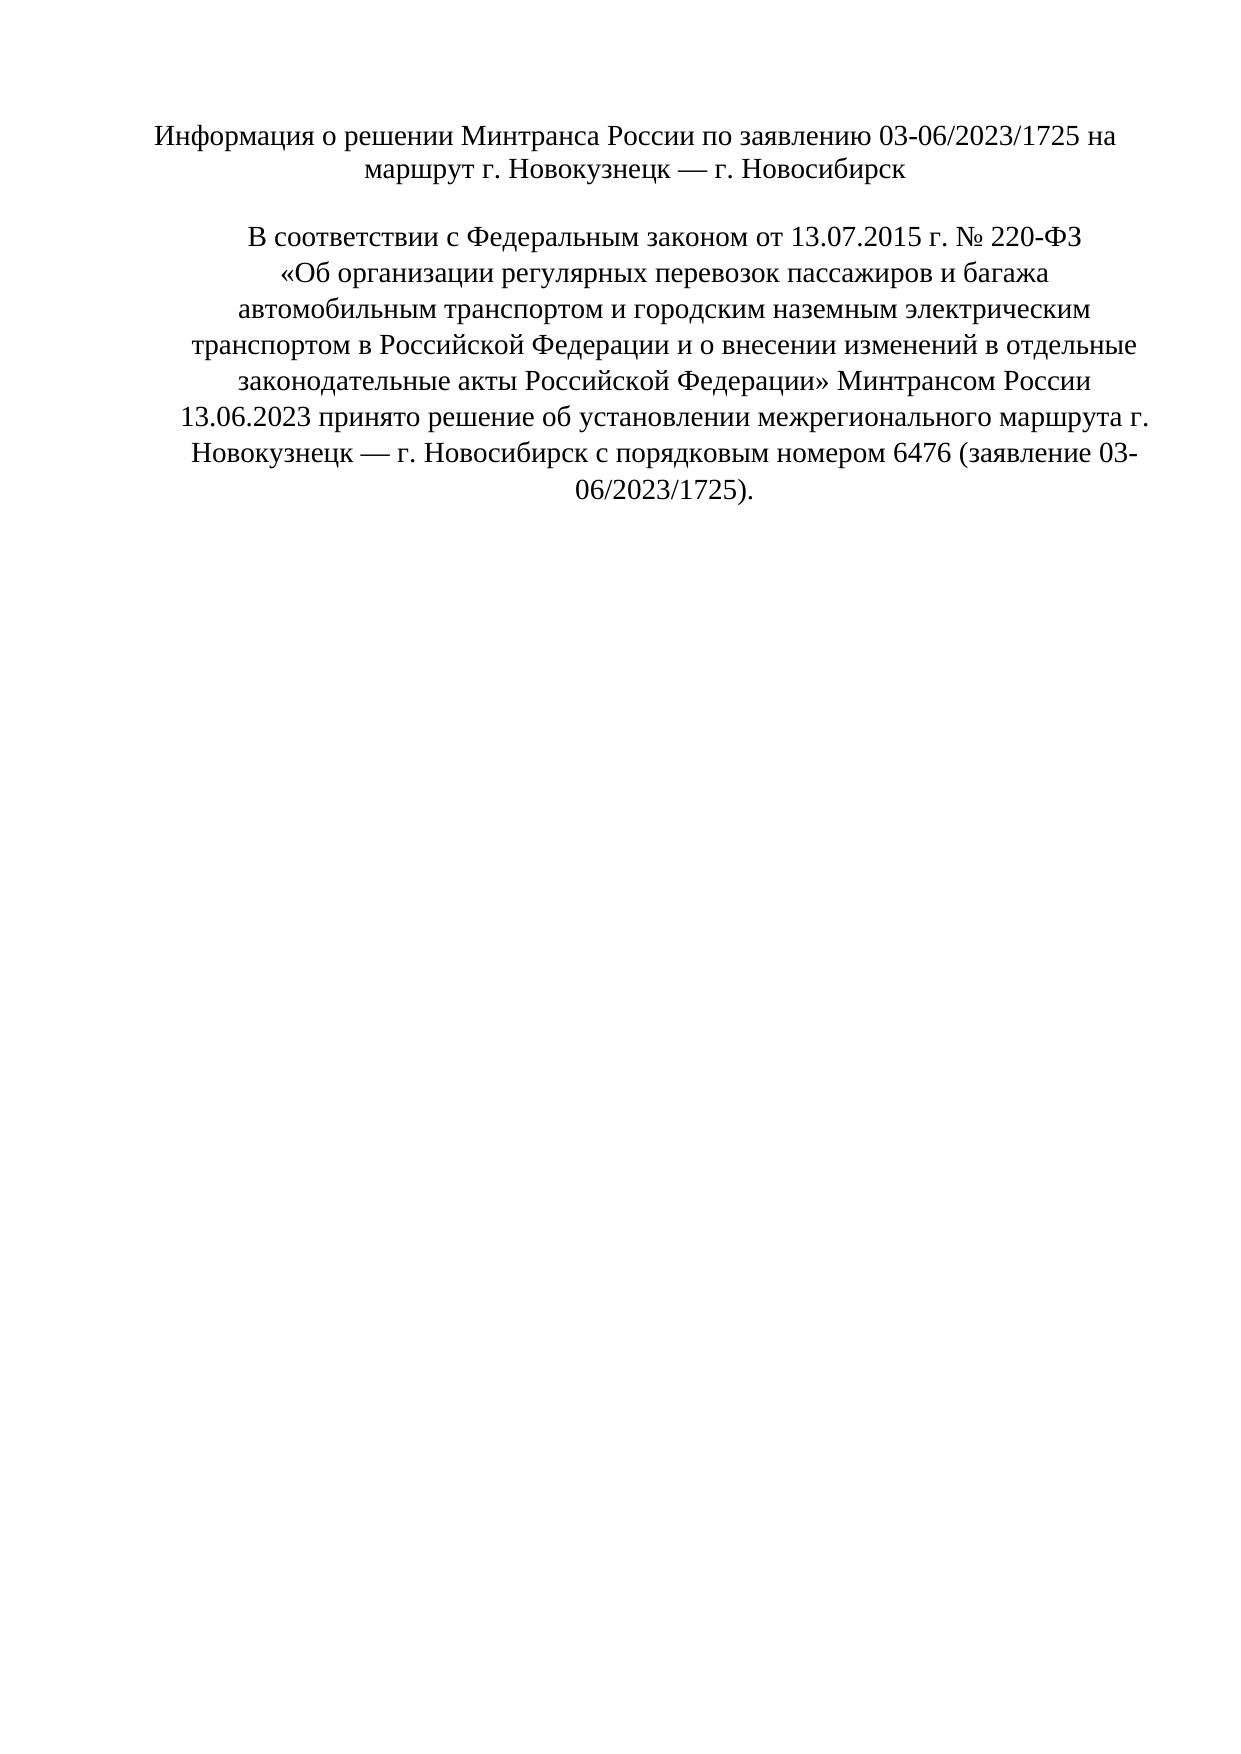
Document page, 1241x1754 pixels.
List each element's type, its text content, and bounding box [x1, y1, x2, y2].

text Информация о решении Минтранса России по заявлению 03-06/2023/1725 на маршрут г. Новокузнецк — г. Новосибирск [118, 118, 1152, 185]
text В соответствии с Федеральным законом от 13.07.2015 г. № 220-ФЗ «Об организации регулярных перевозок пассажиров и багажа автомобильным транспортом и городским наземным электрическим транспортом в Российской Федерации и о внесении изменений в отдельные законодательные акты Российской Федерации» Минтрансом России 13.06.2023 принято решение об установлении межрегионального маршрута г. Новокузнецк — г. Новосибирск с порядковым номером 6476 (заявление 03-06/2023/1725). [177, 219, 1152, 505]
